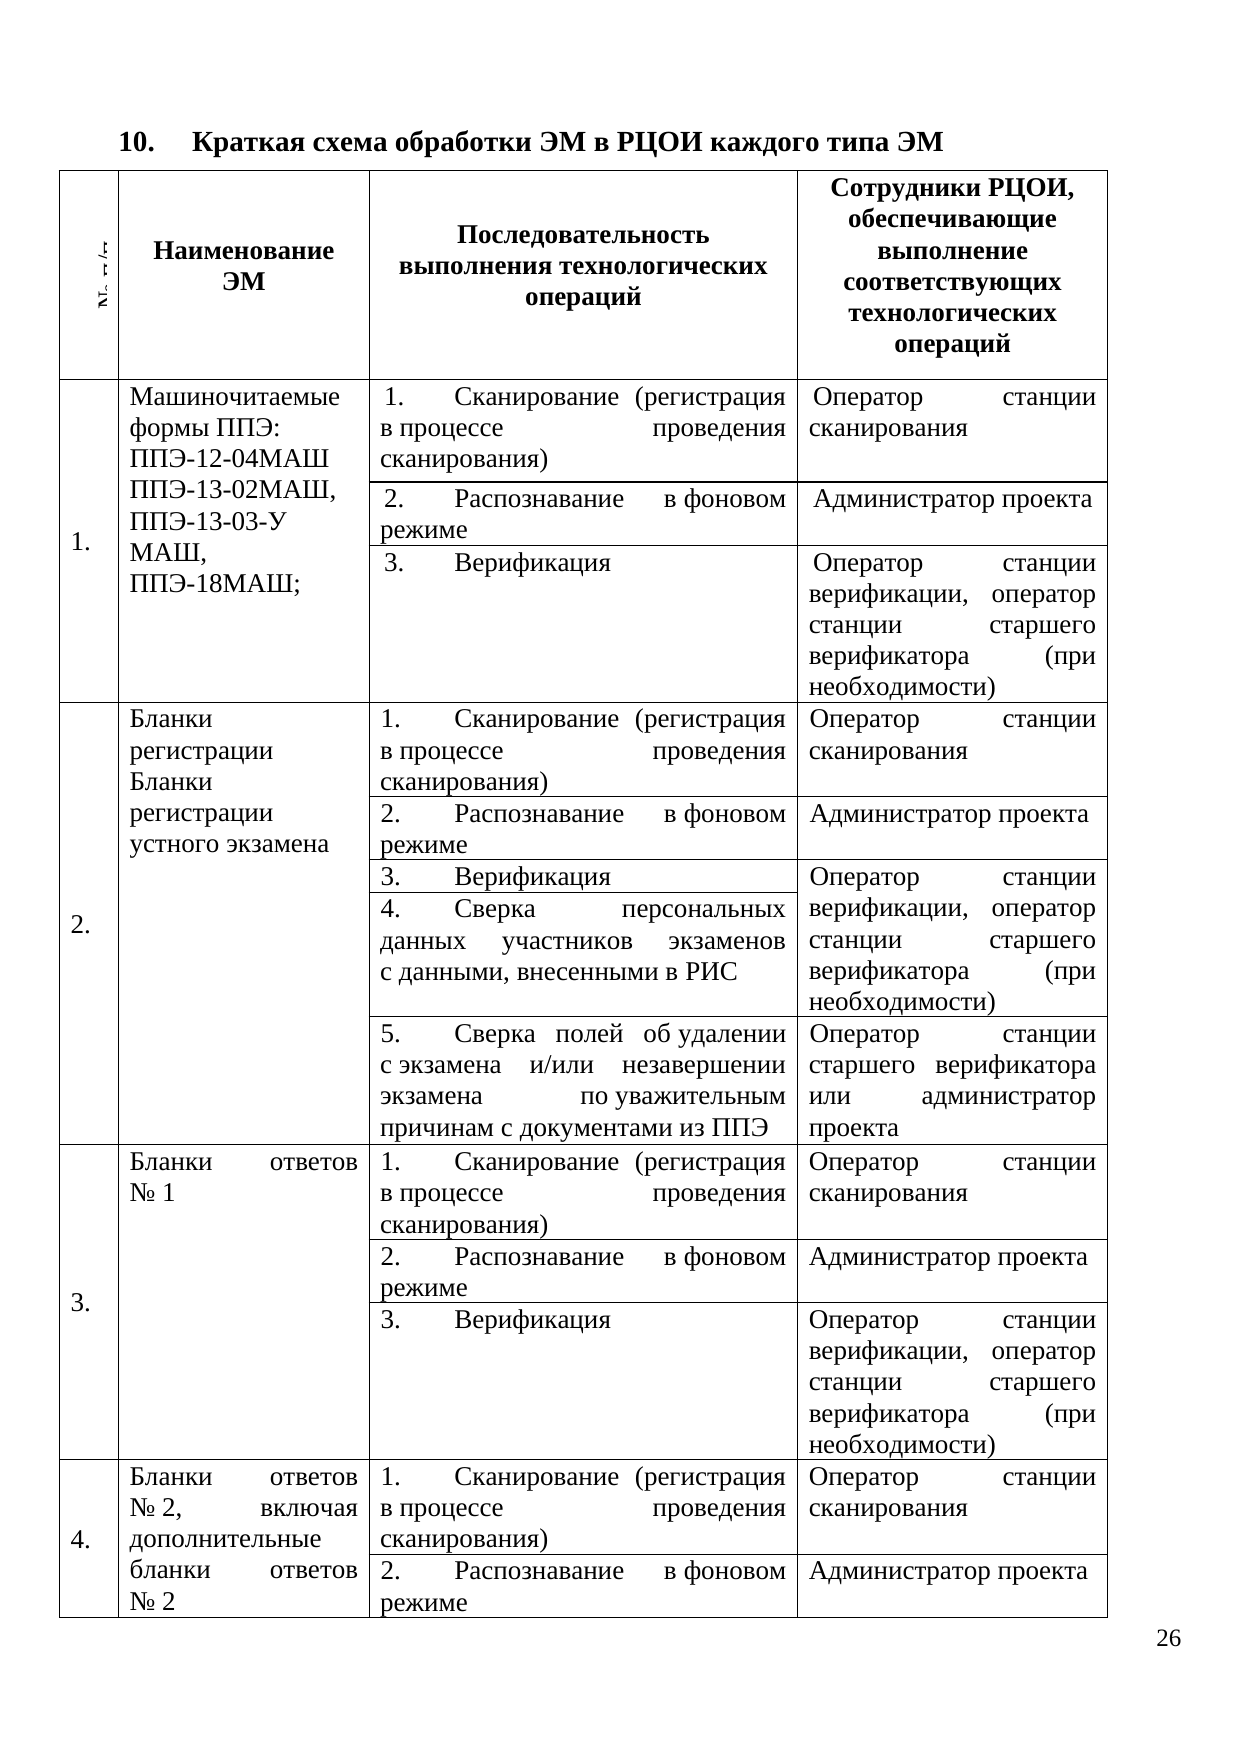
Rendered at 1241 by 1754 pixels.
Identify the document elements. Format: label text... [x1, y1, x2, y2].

table_cell Администратор проекта [798, 483, 1107, 545]
table_cell 1. [60, 380, 118, 702]
table_cell Бланки ответов № 1 [119, 1145, 369, 1459]
table_cell Оператор станции верификации, оператор станции старшего верификатора (при необходимости) [798, 546, 1107, 702]
subtitle Краткая схема обработки ЭМ в РЦОИ каждого типа ЭМ [118, 124, 1181, 158]
table_cell Сканирование (регистрация в процессе проведения сканирования) [370, 703, 797, 796]
table_cell Оператор станции старшего верификатора или администратор проекта [798, 1017, 1107, 1144]
table_cell Верификация [370, 860, 797, 892]
table_cell Бланки ответов № 2, включая дополнительные бланки ответов № 2 [119, 1460, 369, 1617]
table_cell Машиночитаемые формы ППЭ: ППЭ-12-04МАШ ППЭ-13-02МАШ, ППЭ-13-03-У МАШ, ППЭ-18МАШ; [119, 380, 369, 702]
table_cell Распознавание в фоновом режиме [370, 483, 797, 545]
table_cell Распознавание в фоновом режиме [370, 797, 797, 859]
table_cell Оператор станции верификации, оператор станции старшего верификатора (при необходимости) [798, 1303, 1107, 1459]
table_cell Сверка полей об удалении с экзамена и/или незавершении экзамена по уважительным причинам с документами из ППЭ [370, 1017, 797, 1144]
table_cell Оператор станции верификации, оператор станции старшего верификатора (при необходимости) [798, 860, 1107, 1016]
table_cell Сканирование (регистрация в процессе проведения сканирования) [370, 380, 797, 481]
table_cell 3. [60, 1145, 118, 1459]
table_cell 2. [60, 703, 118, 1144]
table_cell Распознавание в фоновом режиме [370, 1240, 797, 1302]
table_cell Администратор проекта [798, 1240, 1107, 1302]
table_cell Верификация [370, 1303, 797, 1459]
table_cell Администратор проекта [798, 1555, 1107, 1617]
table_header № п/п [60, 171, 118, 379]
table_cell 4. [60, 1460, 118, 1617]
table_header Наименование ЭМ [119, 171, 369, 379]
table_cell Оператор станции сканирования [798, 1145, 1107, 1239]
table_cell Бланки регистрации Бланки регистрации устного экзамена [119, 703, 369, 1144]
table_header Сотрудники РЦОИ, обеспечивающие выполнение соответствующих технологических операций [798, 171, 1107, 379]
table_cell Сверка персональных данных участников экзаменов с данными, внесенными в РИС [370, 893, 797, 1016]
table_cell Сканирование (регистрация в процессе проведения сканирования) [370, 1460, 797, 1553]
table_cell Сканирование (регистрация в процессе проведения сканирования) [370, 1145, 797, 1239]
table_cell Оператор станции сканирования [798, 703, 1107, 796]
table_cell Администратор проекта [798, 797, 1107, 859]
table_header Последовательность выполнения технологических операций [370, 171, 797, 379]
table_cell Оператор станции сканирования [798, 380, 1107, 481]
table_cell Верификация [370, 546, 797, 702]
table_cell Распознавание в фоновом режиме [370, 1555, 797, 1617]
table_cell Оператор станции сканирования [798, 1460, 1107, 1553]
